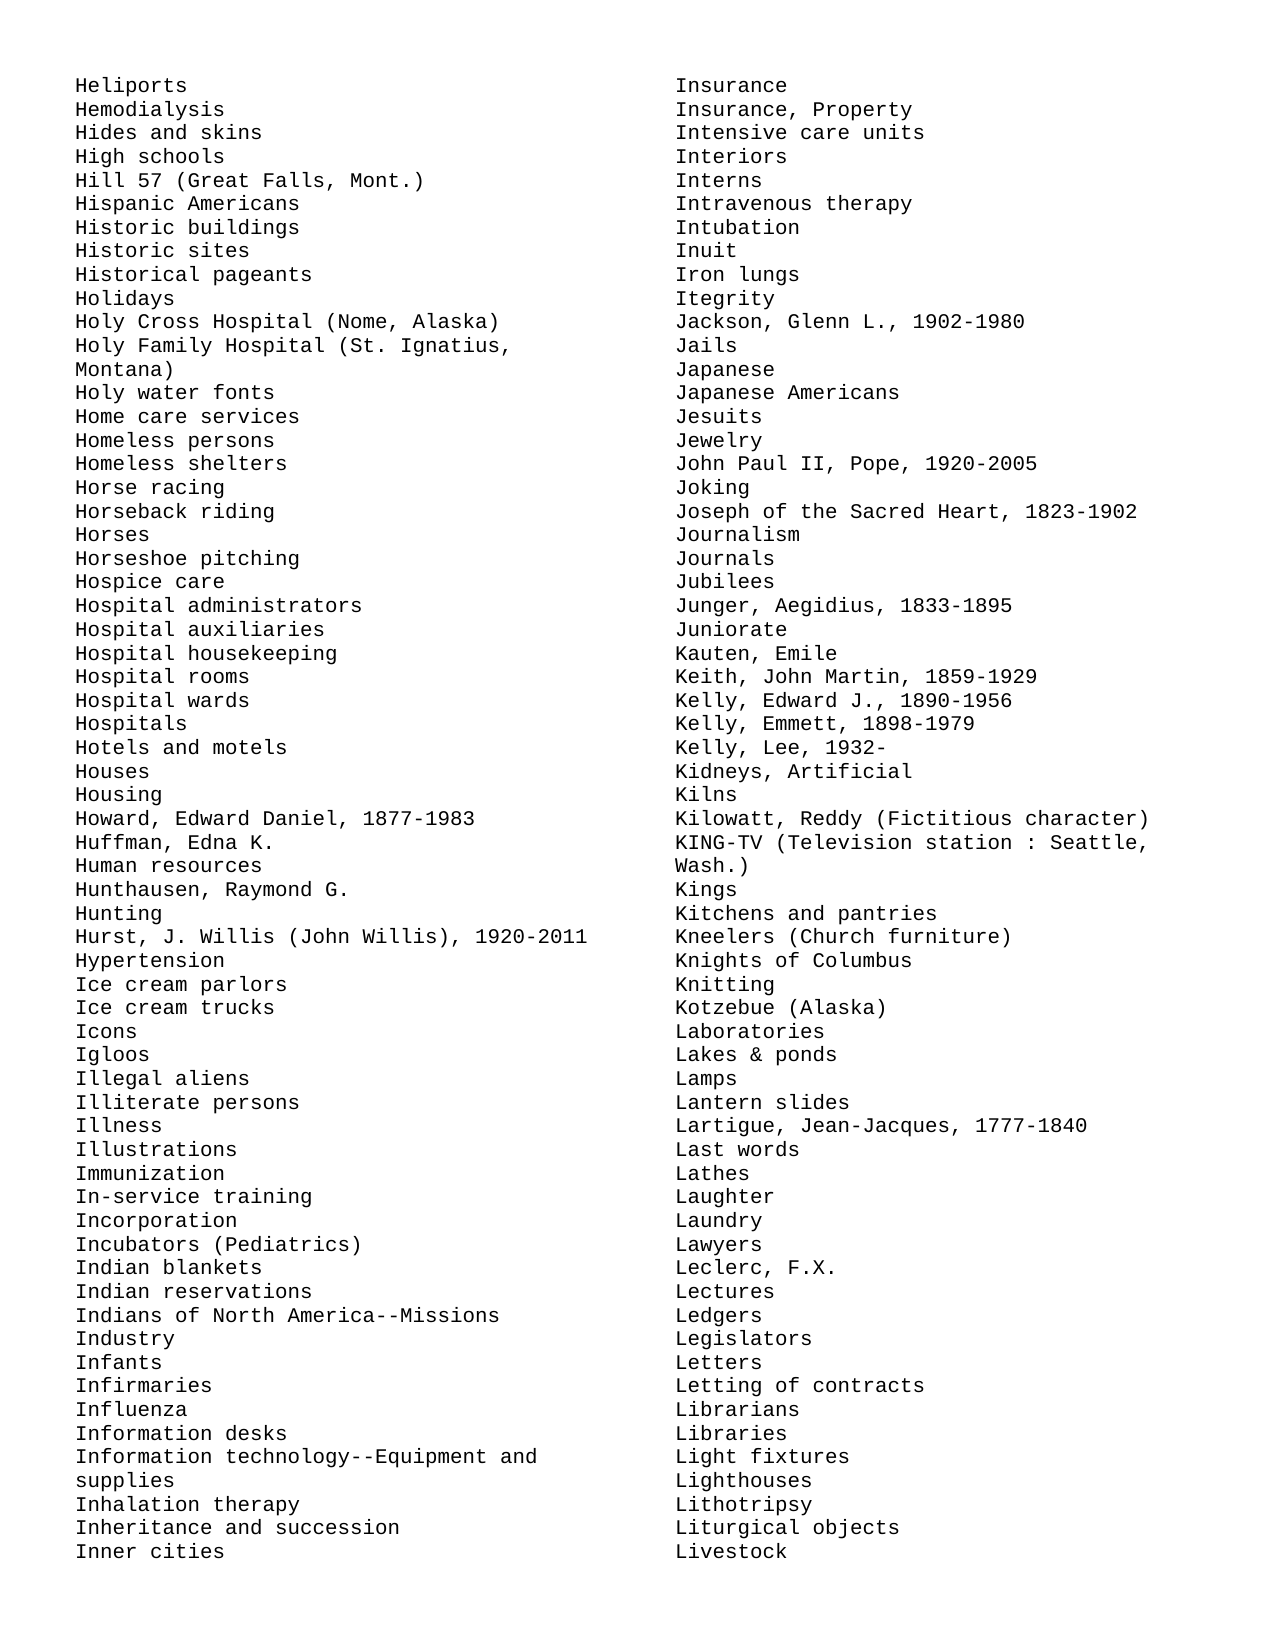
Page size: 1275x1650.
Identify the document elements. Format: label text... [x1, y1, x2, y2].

text Information desks [75, 1423, 600, 1446]
text Holy water fonts [75, 382, 600, 406]
text Lithotripsy [675, 1494, 1200, 1517]
text Historic buildings [75, 217, 600, 241]
text Legislators [675, 1328, 1200, 1352]
text Kidneys, Artificial [675, 761, 1200, 784]
text Jails [675, 335, 1200, 359]
text Kilns [675, 784, 1200, 808]
text Illegal aliens [75, 1068, 600, 1092]
text In-service training [75, 1186, 600, 1210]
text KING-TV (Television station : Seattle, Wash.) [675, 832, 1200, 879]
text Japanese Americans [675, 382, 1200, 406]
text Keith, John Martin, 1859-1929 [675, 666, 1200, 690]
text John Paul II, Pope, 1920-2005 [675, 453, 1200, 477]
text Iron lungs [675, 264, 1200, 288]
text Interiors [675, 146, 1200, 169]
text Lectures [675, 1281, 1200, 1304]
text Intubation [675, 217, 1200, 241]
text Homeless shelters [75, 453, 600, 477]
text Inner cities [75, 1541, 600, 1565]
text Hemodialysis [75, 99, 600, 122]
text Jesuits [675, 406, 1200, 430]
text Lamps [675, 1068, 1200, 1092]
text Kitchens and pantries [675, 903, 1200, 926]
text Lakes & ponds [675, 1044, 1200, 1068]
text Incorporation [75, 1210, 600, 1234]
text Horse racing [75, 477, 600, 501]
text Liturgical objects [675, 1517, 1200, 1541]
text Infirmaries [75, 1376, 600, 1399]
text Kelly, Edward J., 1890-1956 [675, 690, 1200, 713]
text Last words [675, 1139, 1200, 1163]
text Laughter [675, 1186, 1200, 1210]
text Homeless persons [75, 430, 600, 453]
text Indians of North America--Missions [75, 1304, 600, 1328]
text Hypertension [75, 950, 600, 973]
text Joking [675, 477, 1200, 501]
text Ledgers [675, 1304, 1200, 1328]
text Industry [75, 1328, 600, 1352]
text Interns [675, 169, 1200, 193]
text Home care services [75, 406, 600, 430]
text Hill 57 (Great Falls, Mont.) [75, 169, 600, 193]
text Information technology--Equipment and supplies [75, 1446, 600, 1494]
text Hotels and motels [75, 737, 600, 761]
text Librarians [675, 1399, 1200, 1423]
text Japanese [675, 359, 1200, 382]
text Incubators (Pediatrics) [75, 1234, 600, 1257]
text Itegrity [675, 288, 1200, 311]
text Hospital auxiliaries [75, 619, 600, 642]
text Inheritance and succession [75, 1517, 600, 1541]
text Laboratories [675, 1021, 1200, 1044]
text Illiterate persons [75, 1092, 600, 1115]
text Illustrations [75, 1139, 600, 1163]
text Historic sites [75, 241, 600, 264]
text Heliports [75, 75, 600, 99]
text Huffman, Edna K. [75, 832, 600, 855]
text Hospital rooms [75, 666, 600, 690]
text Indian reservations [75, 1281, 600, 1304]
text Housing [75, 784, 600, 808]
text Jackson, Glenn L., 1902-1980 [675, 311, 1200, 335]
text Infants [75, 1352, 600, 1376]
text Icons [75, 1021, 600, 1044]
text Howard, Edward Daniel, 1877-1983 [75, 808, 600, 832]
text Junger, Aegidius, 1833-1895 [675, 595, 1200, 619]
text Leclerc, F.X. [675, 1257, 1200, 1281]
text Hospital wards [75, 690, 600, 713]
text Letting of contracts [675, 1376, 1200, 1399]
text Jewelry [675, 430, 1200, 453]
text Hunting [75, 903, 600, 926]
text Houses [75, 761, 600, 784]
text Indian blankets [75, 1257, 600, 1281]
text Kotzebue (Alaska) [675, 997, 1200, 1021]
text Intravenous therapy [675, 193, 1200, 217]
text Lartigue, Jean-Jacques, 1777-1840 [675, 1115, 1200, 1139]
text Journalism [675, 524, 1200, 548]
text Libraries [675, 1423, 1200, 1446]
text Hospital administrators [75, 595, 600, 619]
text Human resources [75, 855, 600, 879]
text Knights of Columbus [675, 950, 1200, 973]
text Kneelers (Church furniture) [675, 926, 1200, 950]
text Horseshoe pitching [75, 548, 600, 572]
text Kilowatt, Reddy (Fictitious character) [675, 808, 1200, 832]
text Hunthausen, Raymond G. [75, 879, 600, 903]
text Intensive care units [675, 122, 1200, 146]
text Influenza [75, 1399, 600, 1423]
text Insurance, Property [675, 99, 1200, 122]
text Laundry [675, 1210, 1200, 1234]
text Insurance [675, 75, 1200, 99]
text Lighthouses [675, 1470, 1200, 1494]
text Kelly, Emmett, 1898-1979 [675, 713, 1200, 737]
text Holy Cross Hospital (Nome, Alaska) [75, 311, 600, 335]
text Journals [675, 548, 1200, 572]
text Hispanic Americans [75, 193, 600, 217]
text Horseback riding [75, 501, 600, 524]
text Kings [675, 879, 1200, 903]
text Hides and skins [75, 122, 600, 146]
text Knitting [675, 973, 1200, 997]
text Hospice care [75, 572, 600, 595]
text Horses [75, 524, 600, 548]
text Ice cream parlors [75, 973, 600, 997]
text Lathes [675, 1163, 1200, 1186]
text Joseph of the Sacred Heart, 1823-1902 [675, 501, 1200, 524]
text Igloos [75, 1044, 600, 1068]
text Livestock [675, 1541, 1200, 1565]
text Hospital housekeeping [75, 642, 600, 666]
text Lawyers [675, 1234, 1200, 1257]
text Juniorate [675, 619, 1200, 642]
text Kelly, Lee, 1932- [675, 737, 1200, 761]
text Illness [75, 1115, 600, 1139]
text Lantern slides [675, 1092, 1200, 1115]
text Hurst, J. Willis (John Willis), 1920-2011 [75, 926, 600, 950]
text Historical pageants [75, 264, 600, 288]
text Holy Family Hospital (St. Ignatius, Montana) [75, 335, 600, 382]
text Holidays [75, 288, 600, 311]
text Light fixtures [675, 1446, 1200, 1470]
text Inuit [675, 241, 1200, 264]
text Ice cream trucks [75, 997, 600, 1021]
text Kauten, Emile [675, 642, 1200, 666]
text High schools [75, 146, 600, 169]
text Jubilees [675, 572, 1200, 595]
text Immunization [75, 1163, 600, 1186]
text Letters [675, 1352, 1200, 1376]
text Hospitals [75, 713, 600, 737]
text Inhalation therapy [75, 1494, 600, 1517]
